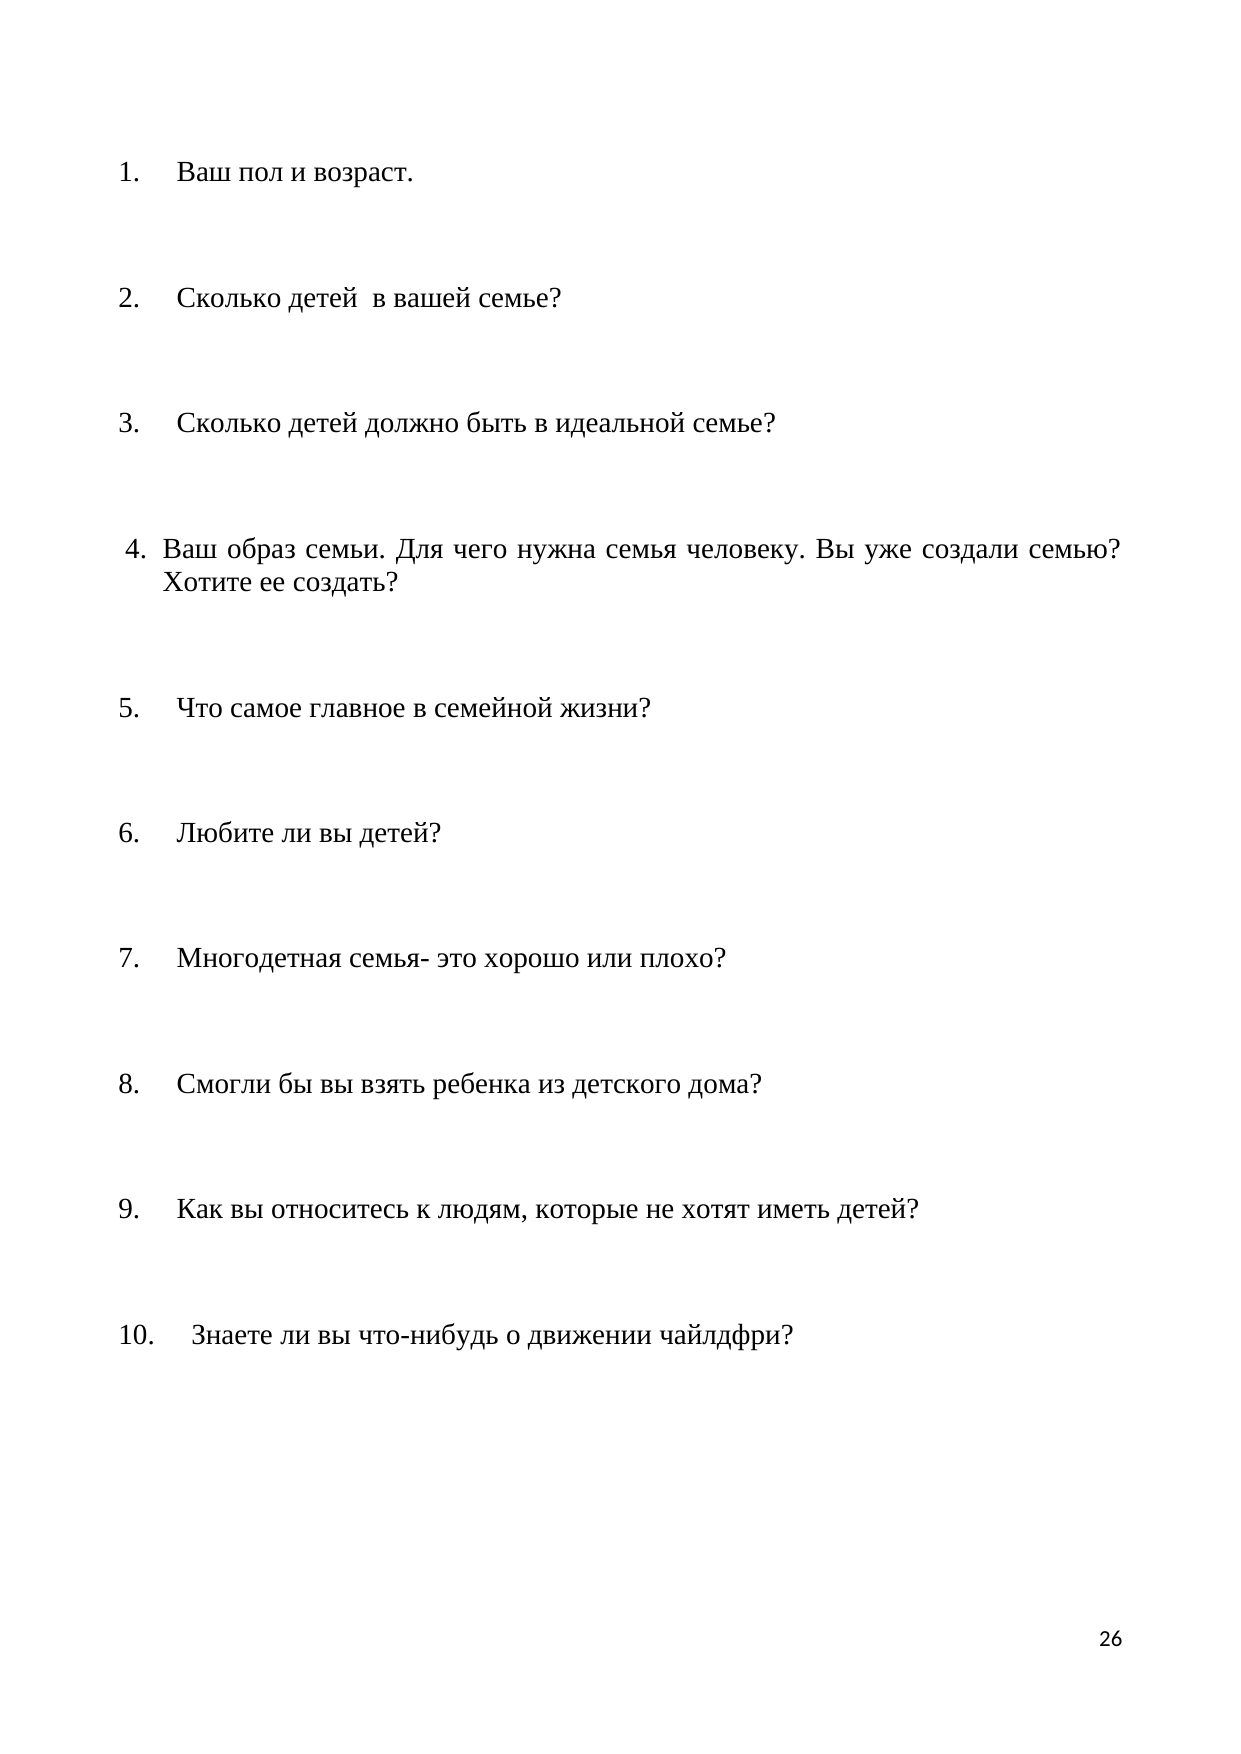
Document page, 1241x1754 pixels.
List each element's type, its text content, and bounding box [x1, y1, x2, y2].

text 1. Ваш пол и возраст. [118, 154, 1122, 188]
text 8. Смогли бы вы взять ребенка из детского дома? [118, 1066, 1122, 1099]
text 10. Знаете ли вы что-нибудь о движении чайлдфри? [118, 1317, 1122, 1350]
list Ваш образ семьи. Для чего нужна семья человеку. Вы уже создали семью? Хотите ее создать? [125, 531, 1122, 598]
text 6. Любите ли вы детей? [118, 815, 1122, 849]
text 3. Сколько детей должно быть в идеальной семье? [118, 405, 1122, 439]
text 9. Как вы относитесь к людям, которые не хотят иметь детей? [118, 1191, 1122, 1225]
text 7. Многодетная семья- это хорошо или плохо? [118, 941, 1122, 974]
text 2. Сколько детей в вашей семье? [118, 280, 1122, 313]
text 5. Что самое главное в семейной жизни? [118, 690, 1122, 723]
